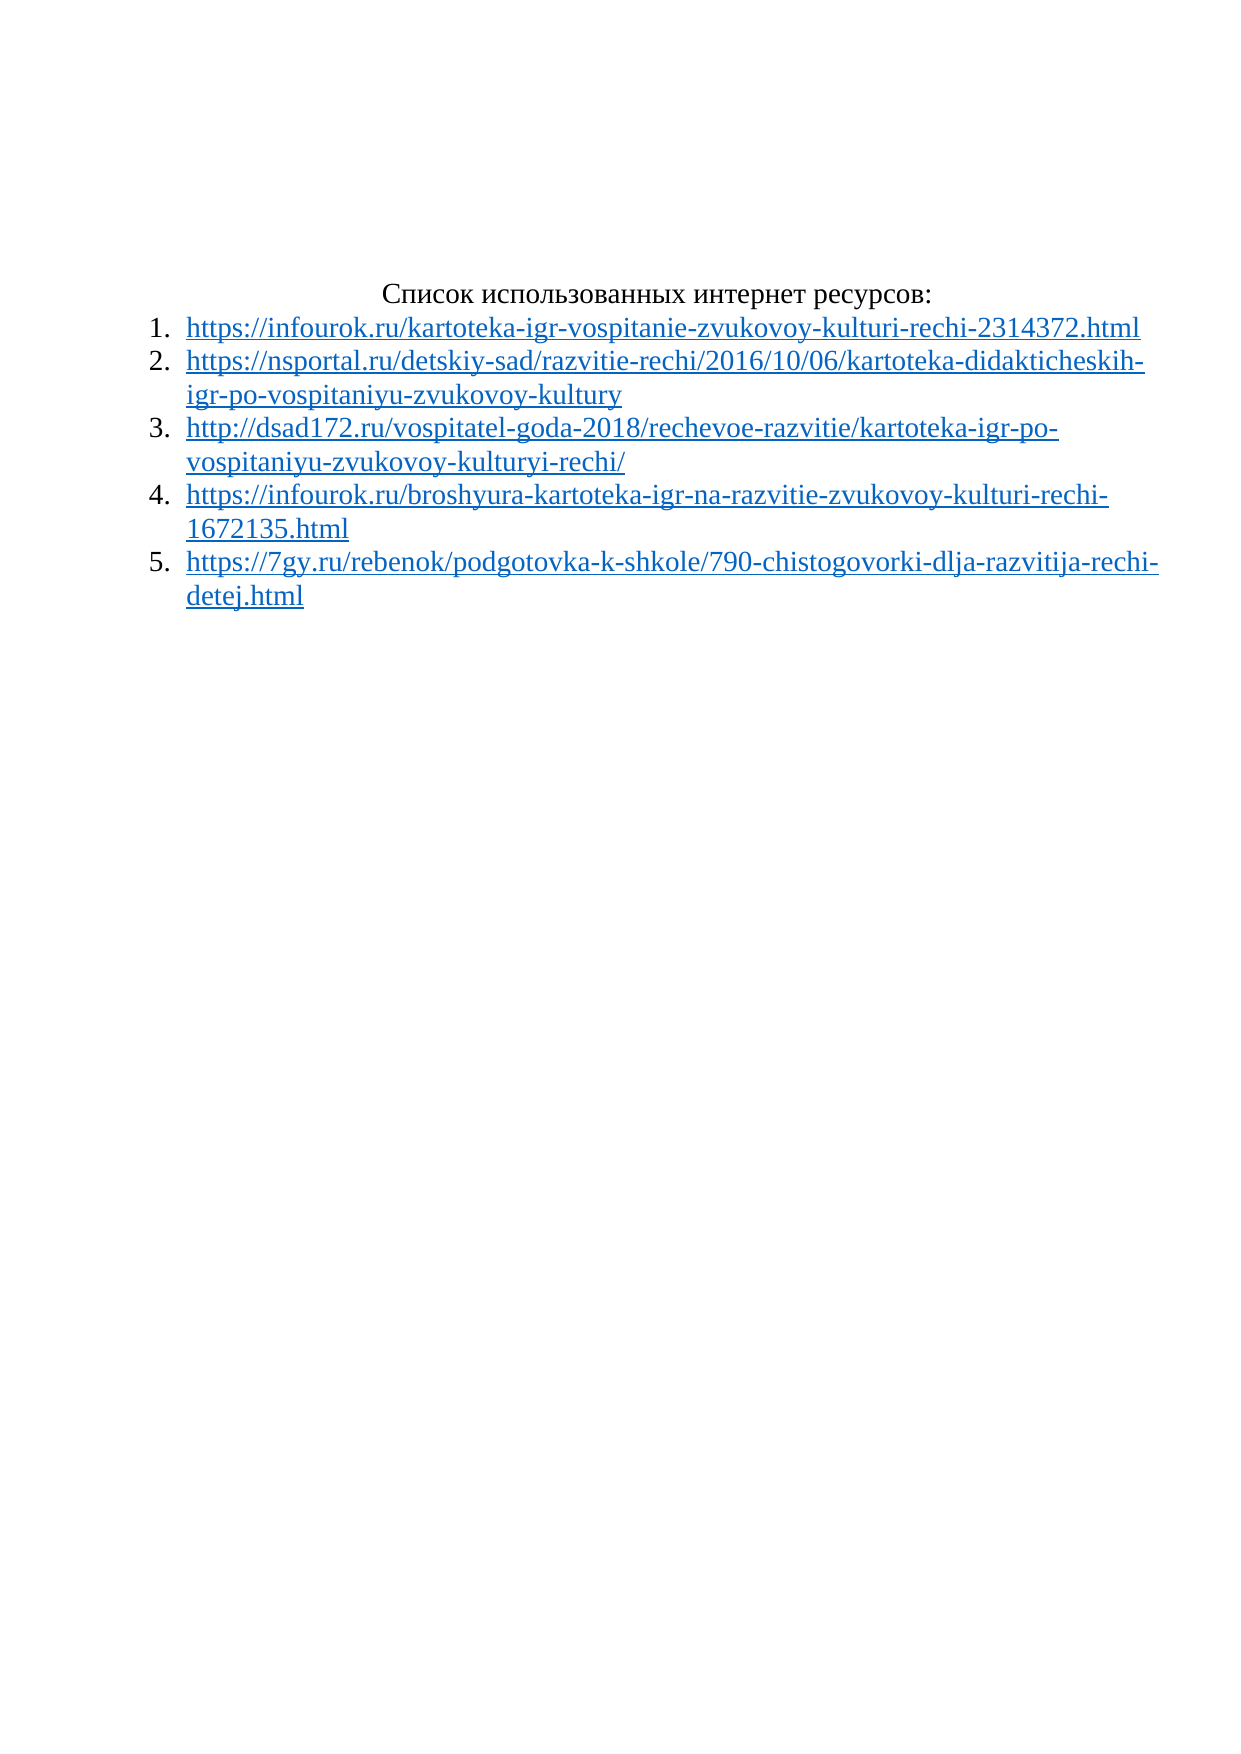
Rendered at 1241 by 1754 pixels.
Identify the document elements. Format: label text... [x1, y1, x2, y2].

list http://dsad172.ru/vospitatel-goda-2018/rechevoe-razvitie/kartoteka-igr-po-vospitaniyu-zvukovoy-kulturyi-rechi/ [149, 410, 1165, 477]
list https://infourok.ru/broshyura-kartoteka-igr-na-razvitie-zvukovoy-kulturi-rechi-1672135.html [149, 477, 1165, 544]
list https://infourok.ru/kartoteka-igr-vospitanie-zvukovoy-kulturi-rechi-2314372.html [149, 310, 1165, 343]
list https://nsportal.ru/detskiy-sad/razvitie-rechi/2016/10/06/kartoteka-didakticheskih-igr-po-vospitaniyu-zvukovoy-kultury [149, 343, 1165, 410]
text Список использованных интернет ресурсов: [75, 276, 1165, 310]
list https://7gy.ru/rebenok/podgotovka-k-shkole/790-chistogovorki-dlja-razvitija-rechi-detej.html [149, 544, 1165, 612]
